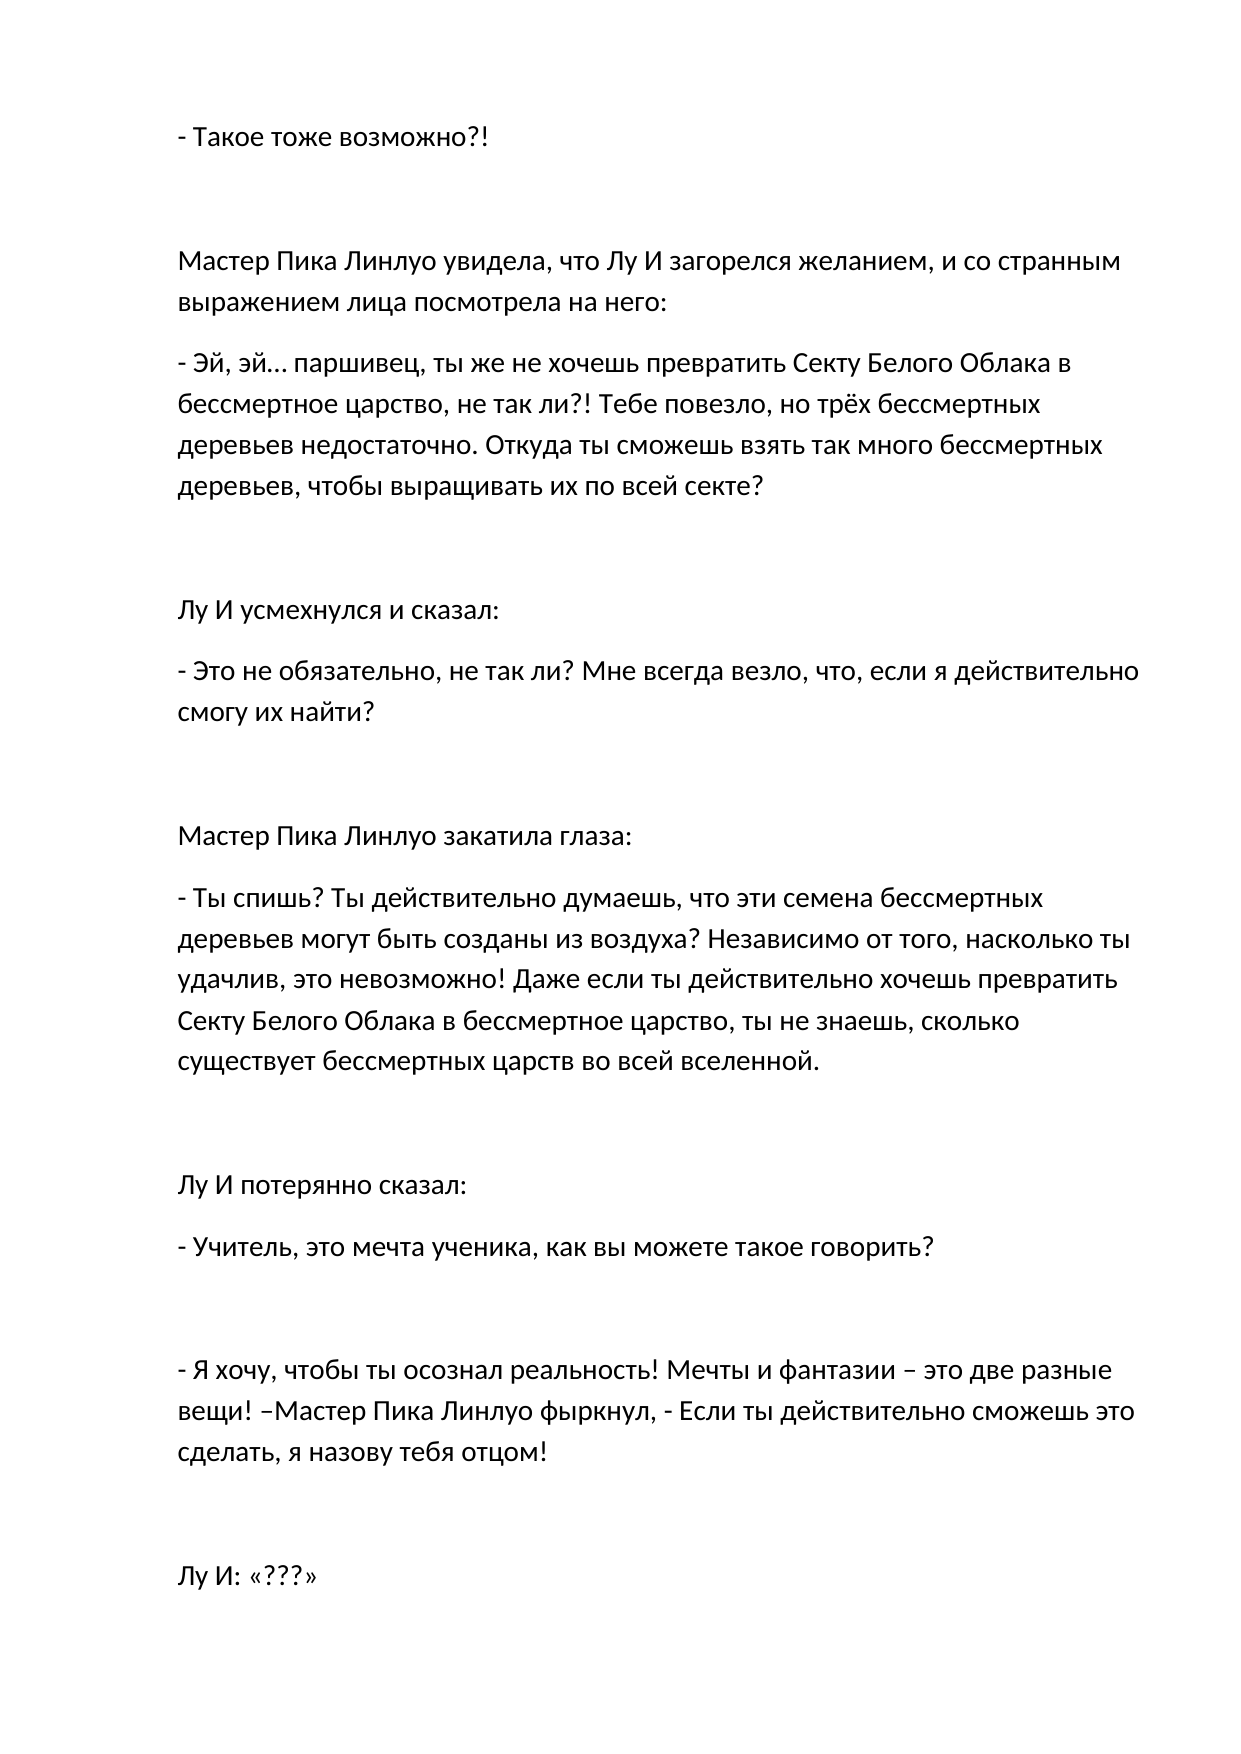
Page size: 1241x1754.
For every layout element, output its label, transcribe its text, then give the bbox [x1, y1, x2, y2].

text - Это не обязательно, не так ли? Мне всегда везло, что, если я действительно смогу их найти? [177, 652, 1152, 729]
text Лу И: «???» [177, 1557, 1152, 1592]
text - Ты спишь? Ты действительно думаешь, что эти семена бессмертных деревьев могут быть созданы из воздуха? Независимо от того, насколько ты удачлив, это невозможно! Даже если ты действительно хочешь превратить Секту Белого Облака в бессмертное царство, ты не знаешь, сколько существует бессмертных царств во всей вселенной. [177, 879, 1152, 1078]
text Мастер Пика Линлуо закатила глаза: [177, 817, 1152, 853]
text - Я хочу, чтобы ты осознал реальность! Мечты и фантазии – это две разные вещи! –Мастер Пика Линлуо фыркнул, - Если ты действительно сможешь это сделать, я назову тебя отцом! [177, 1351, 1152, 1469]
text - Такое тоже возможно?! [177, 118, 1152, 154]
text Лу И усмехнулся и сказал: [177, 591, 1152, 626]
text - Учитель, это мечта ученика, как вы можете такое говорить? [177, 1228, 1152, 1263]
text Лу И потерянно сказал: [177, 1166, 1152, 1202]
text Мастер Пика Линлуо увидела, что Лу И загорелся желанием, и со странным выражением лица посмотрела на него: [177, 242, 1152, 318]
text - Эй, эй… паршивец, ты же не хочешь превратить Секту Белого Облака в бессмертное царство, не так ли?! Тебе повезло, но трёх бессмертных деревьев недостаточно. Откуда ты сможешь взять так много бессмертных деревьев, чтобы выращивать их по всей секте? [177, 344, 1152, 503]
